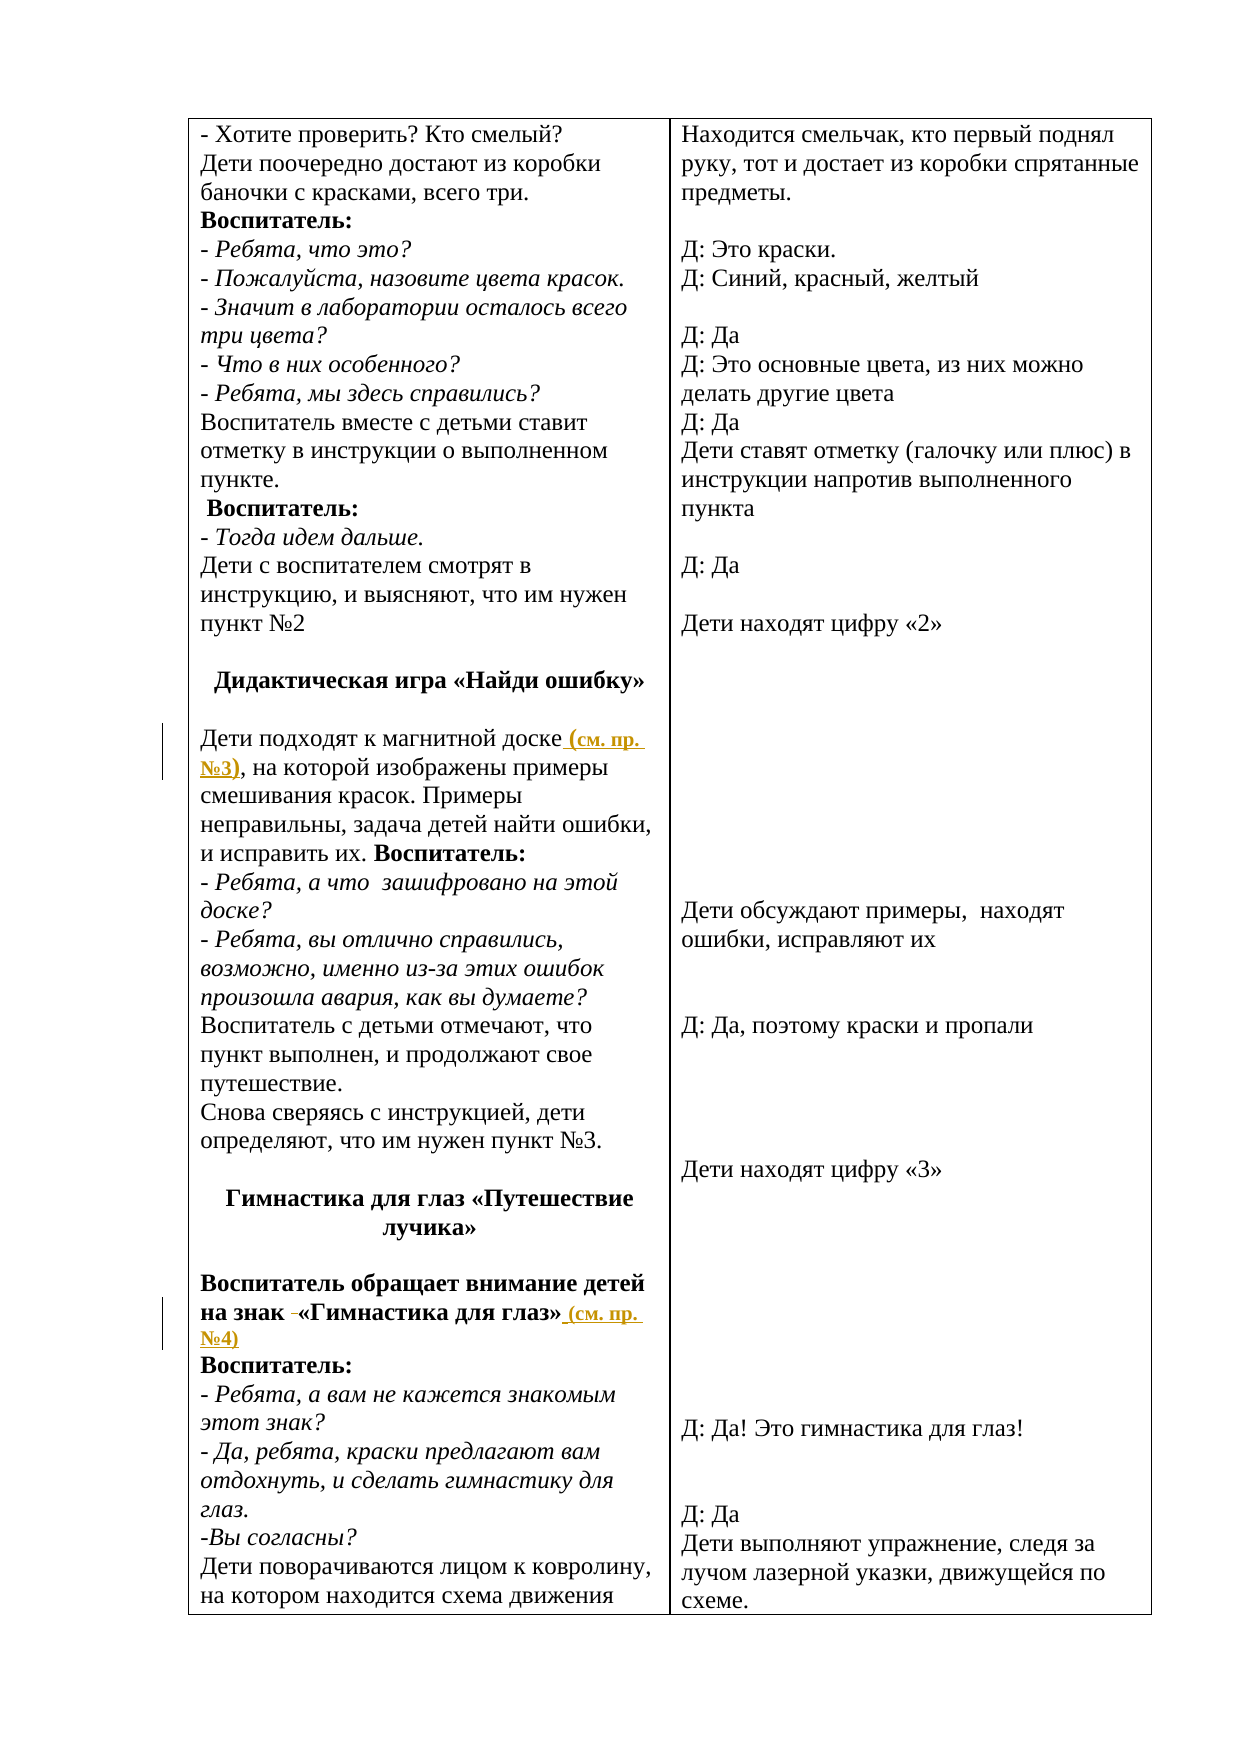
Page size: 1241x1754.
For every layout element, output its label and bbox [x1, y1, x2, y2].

table_cell [189, 119, 669, 1614]
table_cell [671, 119, 1151, 1614]
